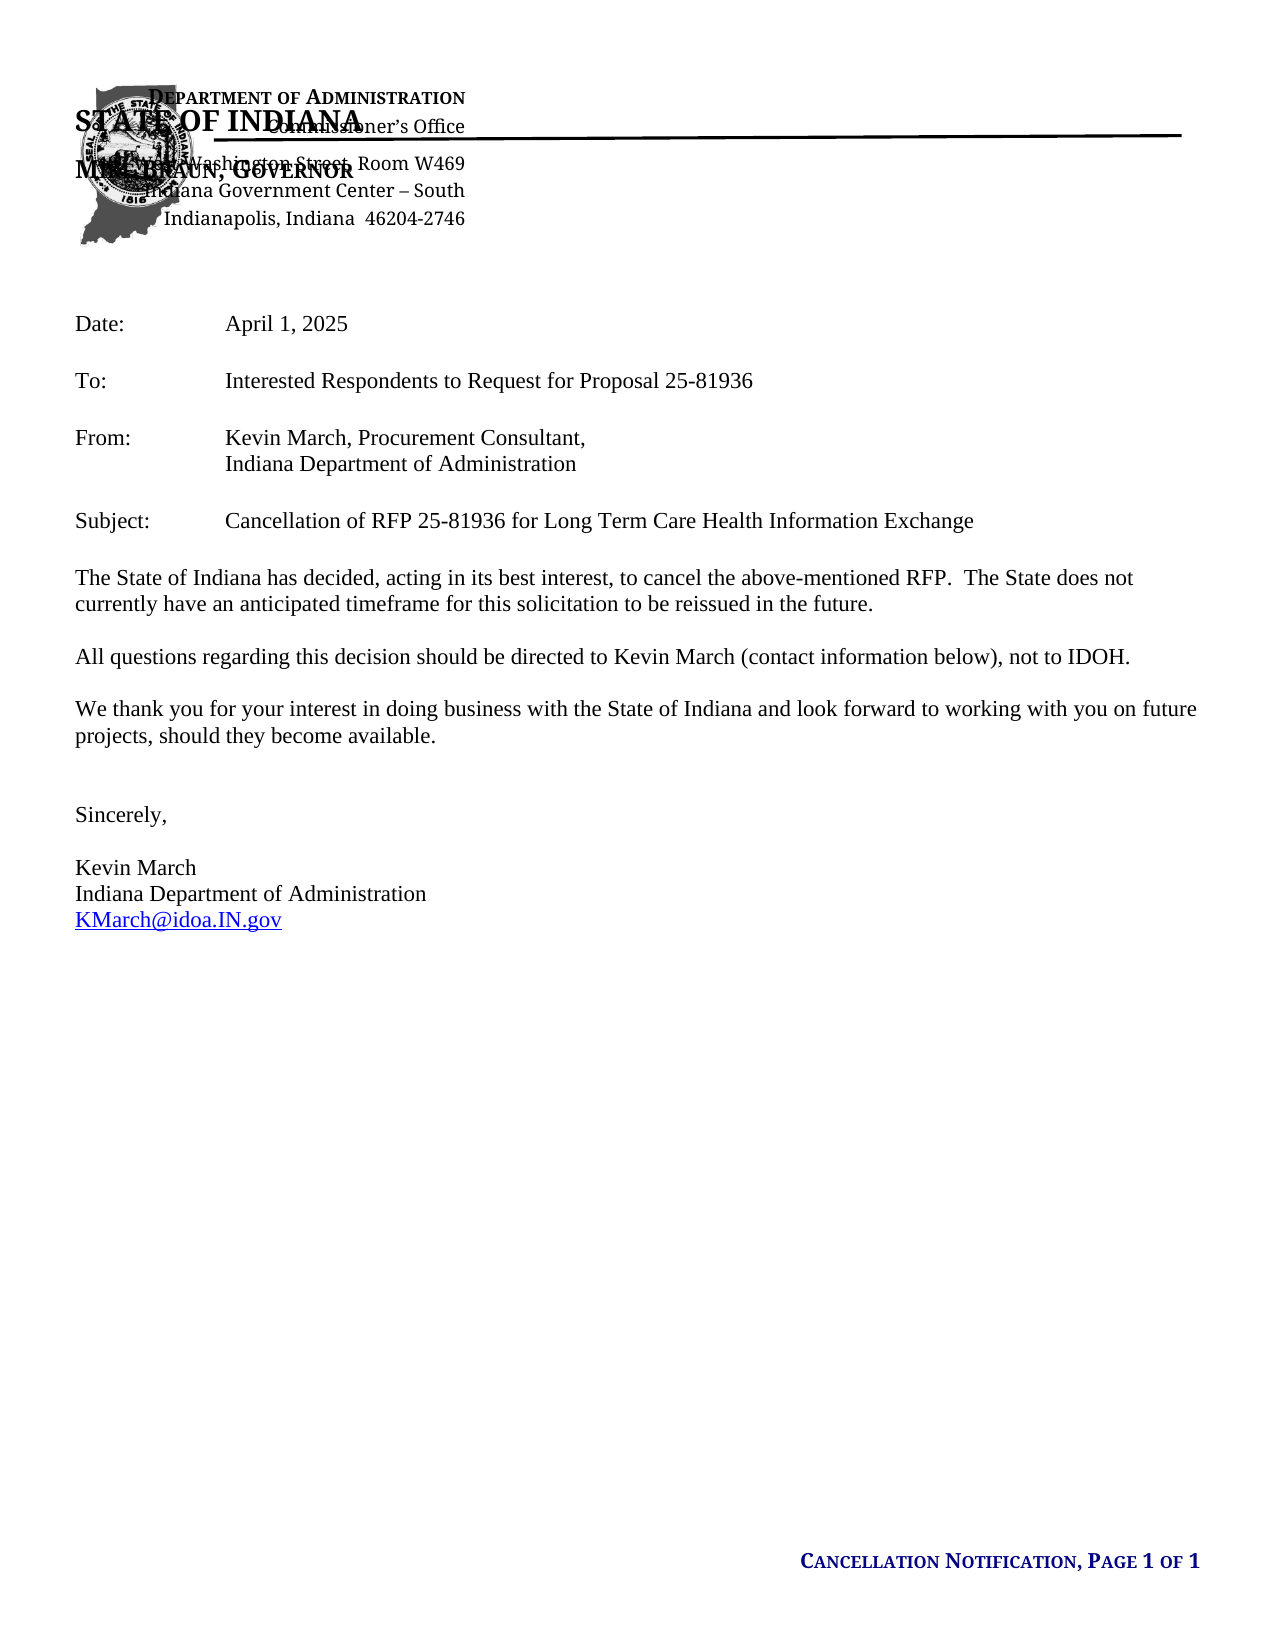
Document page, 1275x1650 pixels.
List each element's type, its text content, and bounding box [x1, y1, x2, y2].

text Kevin March [75, 854, 1200, 880]
picture [78, 74, 196, 255]
text To: Interested Respondents to Request for Proposal 25-81936 [75, 367, 1200, 393]
text Date: April 1, 2025 [75, 310, 1200, 336]
picture [78, 120, 87, 129]
text From: Kevin March, Procurement Consultant, [75, 424, 1200, 450]
text Sincerely, [75, 801, 1200, 827]
text Indiana Department of Administration [75, 880, 1200, 906]
text All questions regarding this decision should be directed to Kevin March (contact information below), not to IDOH. [75, 643, 1200, 669]
picture [192, 165, 196, 177]
text The State of Indiana has decided, acting in its best interest, to cancel the above-mentioned RFP. The State does not currently have an anticipated timeframe for this solicitation to be reissued in the future. [75, 564, 1200, 616]
text Subject: Cancellation of RFP 25-81936 for Long Term Care Health Information Exchange [75, 507, 1200, 564]
text We thank you for your interest in doing business with the State of Indiana and look forward to working with you on future projects, should they become available. [75, 696, 1200, 748]
picture [185, 112, 194, 129]
text Indiana Department of Administration [75, 450, 1200, 476]
text KMarch@idoa.IN.gov [75, 906, 1200, 933]
